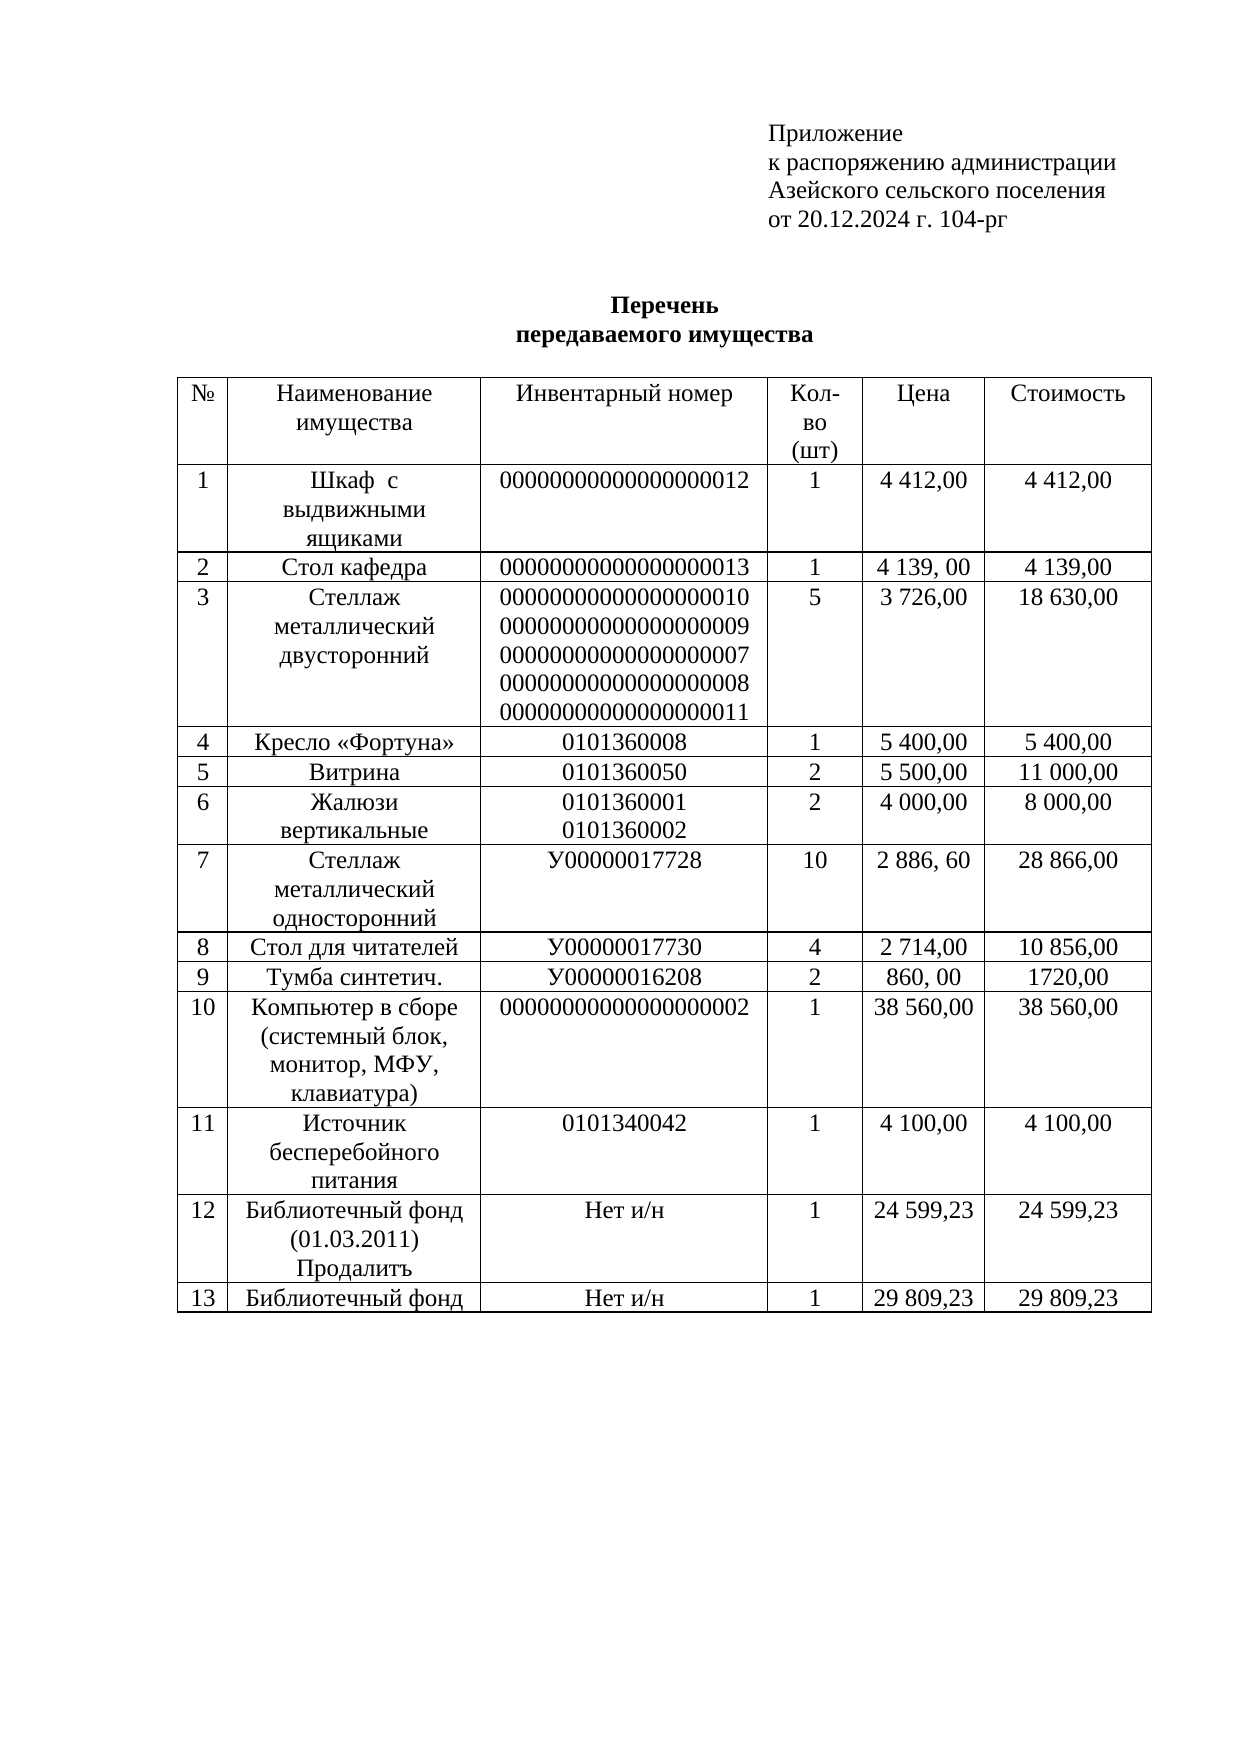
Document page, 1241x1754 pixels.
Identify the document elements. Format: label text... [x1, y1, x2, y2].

table_cell 10 856,00 [985, 933, 1151, 961]
table_cell 2 [768, 757, 862, 786]
table_cell Жалюзи вертикальные [228, 787, 480, 844]
table_cell У00000017730 [481, 933, 767, 961]
table_cell 29 809,23 [863, 1283, 984, 1311]
table_cell 00000000000000000013 [481, 553, 767, 581]
table_cell 1 [768, 727, 862, 756]
table_cell 29 809,23 [985, 1283, 1151, 1311]
table_cell У00000016208 [481, 962, 767, 991]
table_cell 11 [178, 1108, 227, 1194]
table_cell 3 [178, 582, 227, 726]
table_cell Источник бесперебойного питания [228, 1108, 480, 1194]
table_cell 4 000,00 [863, 787, 984, 844]
table_cell Библиотечный фонд [228, 1283, 480, 1311]
table_cell 1 [768, 465, 862, 551]
table_cell 5 [768, 582, 862, 726]
text Перечень [177, 291, 1152, 319]
table_cell Стол для читателей [228, 933, 480, 961]
table_cell 1 [178, 465, 227, 551]
table_cell 24 599,23 [863, 1195, 984, 1282]
text от 20.12.2024 г. 104-рг [768, 204, 1152, 233]
table_cell 28 866,00 [985, 845, 1151, 931]
table_cell 38 560,00 [863, 992, 984, 1107]
table_cell 10 [178, 992, 227, 1107]
table_cell 5 [178, 757, 227, 786]
table_cell 00000000000000000002 [481, 992, 767, 1107]
text Приложение [768, 118, 1152, 147]
table_cell Кресло «Фортуна» [228, 727, 480, 756]
table_cell 10 [768, 845, 862, 931]
text передаваемого имущества [177, 319, 1152, 348]
table_cell 5 400,00 [863, 727, 984, 756]
table_cell 13 [178, 1283, 227, 1311]
table_cell 8 000,00 [985, 787, 1151, 844]
table_cell 1 [768, 1283, 862, 1311]
table_cell 2 [768, 962, 862, 991]
table_cell 1 [768, 992, 862, 1107]
table_cell 00000000000000000012 [481, 465, 767, 551]
table_cell 24 599,23 [985, 1195, 1151, 1282]
table_cell 4 412,00 [863, 465, 984, 551]
table_cell 2 714,00 [863, 933, 984, 961]
table_cell 2 [178, 553, 227, 581]
table_header Инвентарный номер [481, 378, 767, 464]
table_cell 0101340042 [481, 1108, 767, 1194]
table_cell 4 100,00 [863, 1108, 984, 1194]
table_cell Стеллаж металлический двусторонний [228, 582, 480, 726]
table_cell 4 412,00 [985, 465, 1151, 551]
table_cell 2 [768, 787, 862, 844]
table_cell 11 000,00 [985, 757, 1151, 786]
table_cell Шкаф с выдвижными ящиками [228, 465, 480, 551]
table_cell Стеллаж металлический односторонний [228, 845, 480, 931]
table_header Кол-во (шт) [768, 378, 862, 464]
table_cell Стол кафедра [228, 553, 480, 581]
table_cell 0101360008 [481, 727, 767, 756]
table_cell Нет и/н [481, 1195, 767, 1282]
table_cell 0101360001 0101360002 [481, 787, 767, 844]
table_cell Тумба синтетич. [228, 962, 480, 991]
table_cell 5 500,00 [863, 757, 984, 786]
table_cell У00000017728 [481, 845, 767, 931]
table_cell 38 560,00 [985, 992, 1151, 1107]
table_header Стоимость [985, 378, 1151, 464]
table_cell 1 [768, 1108, 862, 1194]
table_cell 8 [178, 933, 227, 961]
table_cell 2 886, 60 [863, 845, 984, 931]
table_header Цена [863, 378, 984, 464]
table_cell 4 [178, 727, 227, 756]
table_cell 1 [768, 1195, 862, 1282]
table_cell 4 [768, 933, 862, 961]
table_cell 1 [768, 553, 862, 581]
table_cell 0101360050 [481, 757, 767, 786]
table_cell 5 400,00 [985, 727, 1151, 756]
table_cell 4 139,00 [985, 553, 1151, 581]
table_cell 12 [178, 1195, 227, 1282]
table_cell 1720,00 [985, 962, 1151, 991]
table_cell 9 [178, 962, 227, 991]
table_cell 7 [178, 845, 227, 931]
table_cell Библиотечный фонд (01.03.2011) Продалитъ [228, 1195, 480, 1282]
table_cell 860, 00 [863, 962, 984, 991]
table_cell 00000000000000000010 00000000000000000009 00000000000000000007 00000000000000000008 00000000000000000011 [481, 582, 767, 726]
table_cell 6 [178, 787, 227, 844]
table_cell 4 139, 00 [863, 553, 984, 581]
text к распоряжению администрации Азейского сельского поселения [768, 147, 1152, 204]
table_cell 18 630,00 [985, 582, 1151, 726]
table_header № [178, 378, 227, 464]
table_cell Компьютер в сборе (системный блок, монитор, МФУ, клавиатура) [228, 992, 480, 1107]
table_header Наименование имущества [228, 378, 480, 464]
table_cell 3 726,00 [863, 582, 984, 726]
table_cell Витрина [228, 757, 480, 786]
table_cell Нет и/н [481, 1283, 767, 1311]
table_cell 4 100,00 [985, 1108, 1151, 1194]
